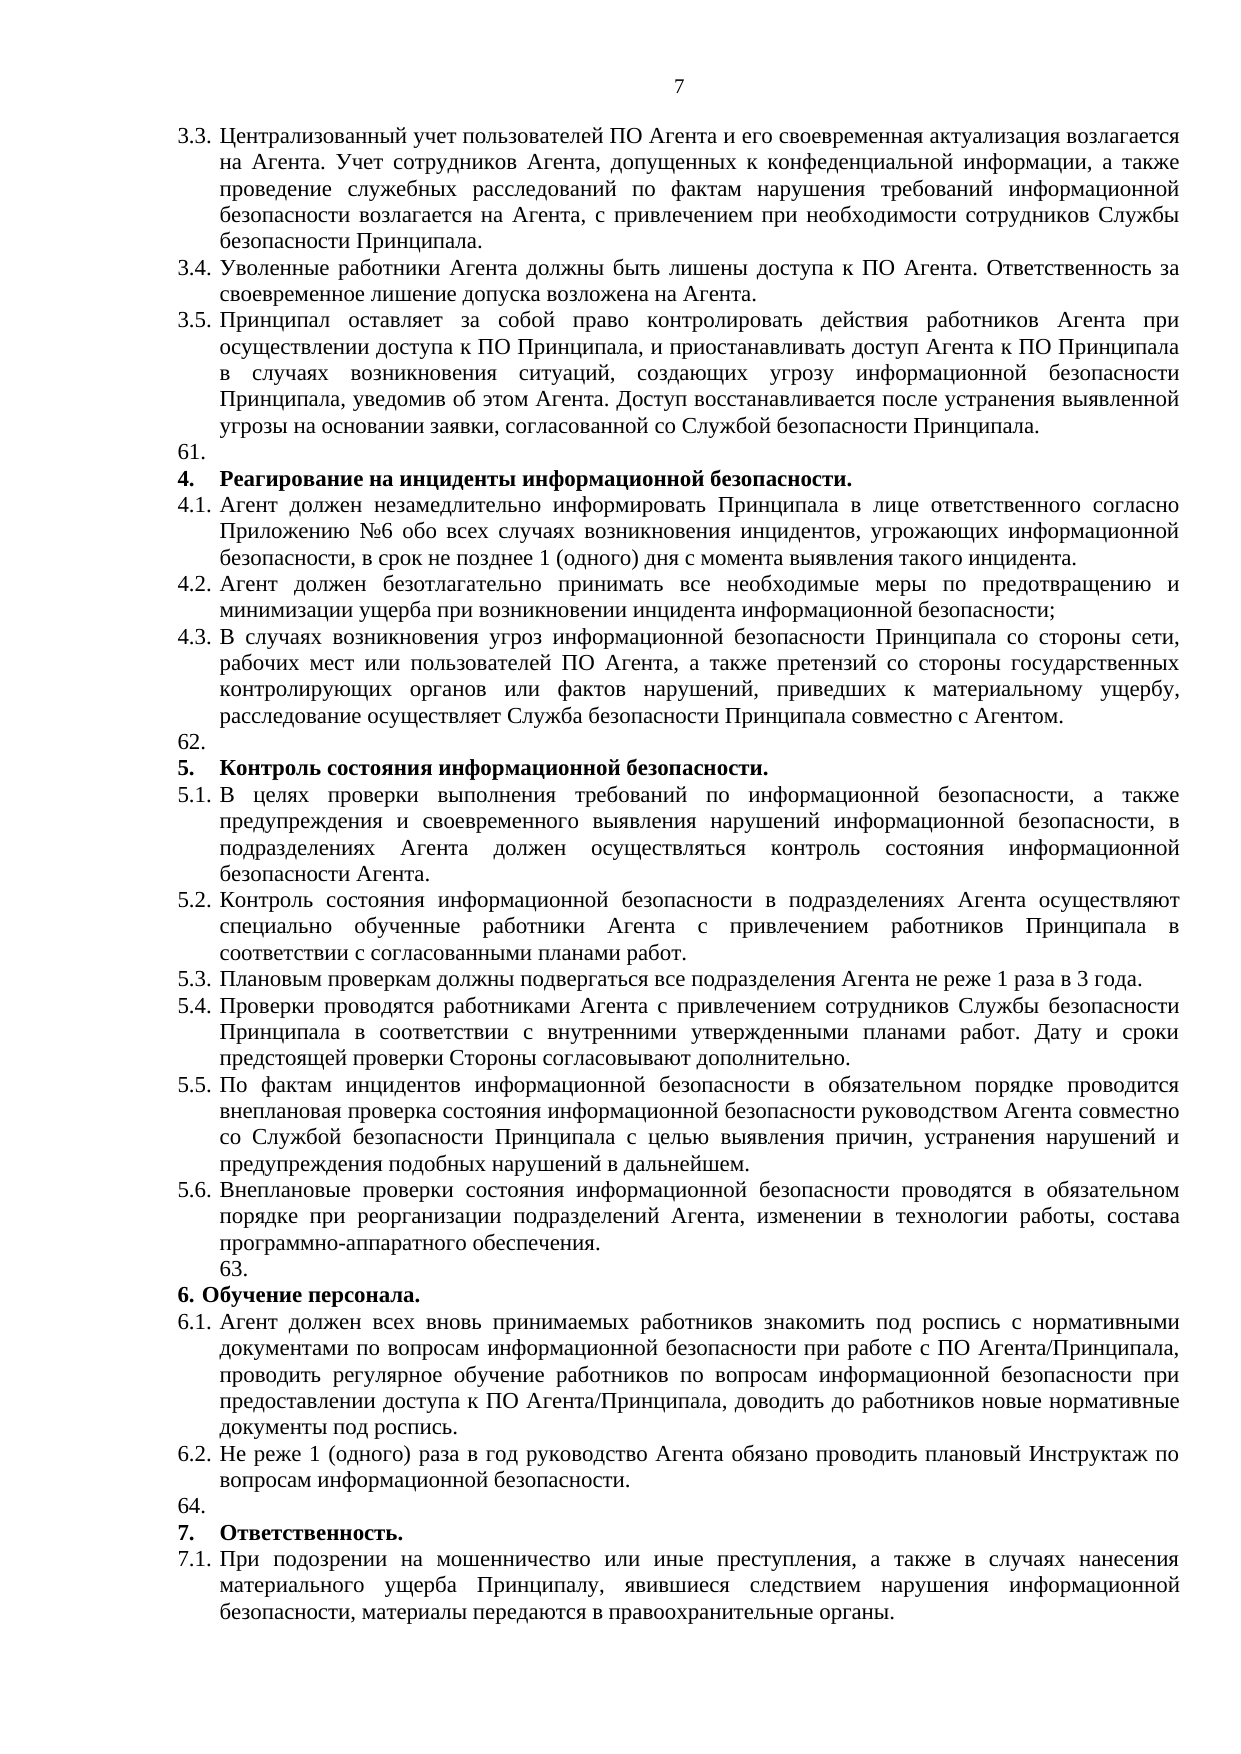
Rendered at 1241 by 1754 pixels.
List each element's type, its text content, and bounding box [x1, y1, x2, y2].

list При подозрении на мошенничество или иные преступления, а также в случаях нанесения материального ущерба Принципалу, явившиеся следствием нарушения информационной безопасности, материалы передаются в правоохранительные органы. [177, 1545, 1181, 1624]
list В целях проверки выполнения требований по информационной безопасности, а также предупреждения и своевременного выявления нарушений информационной безопасности, в подразделениях Агента должен осуществляться контроль состояния информационной безопасности Агента. [177, 781, 1181, 886]
list Контроль состояния информационной безопасности в подразделениях Агента осуществляют специально обученные работники Агента с привлечением работников Принципала в соответствии с согласованными планами работ. [177, 886, 1181, 965]
list Уволенные работники Агента должны быть лишены доступа к ПО Агента. Ответственность за своевременное лишение допуска возложена на Агента. [177, 254, 1181, 306]
list Плановым проверкам должны подвергаться все подразделения Агента не реже 1 раза в 3 года. [177, 965, 1181, 992]
list В случаях возникновения угроз информационной безопасности Принципала со стороны сети, рабочих мест или пользователей ПО Агента, а также претензий со стороны государственных контролирующих органов или фактов нарушений, приведших к материальному ущербу, расследование осуществляет Служба безопасности Принципала совместно с Агентом. [177, 623, 1181, 728]
list Внеплановые проверки состояния информационной безопасности проводятся в обязательном порядке при реорганизации подразделений Агента, изменении в технологии работы, состава программно-аппаратного обеспечения. [177, 1176, 1181, 1255]
list По фактам инцидентов информационной безопасности в обязательном порядке проводится внеплановая проверка состояния информационной безопасности руководством Агента совместно со Службой безопасности Принципала с целью выявления причин, устранения нарушений и предупреждения подобных нарушений в дальнейшем. [177, 1071, 1181, 1176]
list Агент должен незамедлительно информировать Принципала в лице ответственного согласно Приложению №6 обо всех случаях возникновения инцидентов, угрожающих информационной безопасности, в срок не позднее 1 (одного) дня с момента выявления такого инцидента. [177, 491, 1181, 570]
list Проверки проводятся работниками Агента с привлечением сотрудников Службы безопасности Принципала в соответствии с внутренними утвержденными планами работ. Дату и сроки предстоящей проверки Стороны согласовывают дополнительно. [177, 992, 1181, 1071]
list Обучение персонала. [177, 1282, 1181, 1308]
list Принципал оставляет за собой право контролировать действия работников Агента при осуществлении доступа к ПО Принципала, и приостанавливать доступ Агента к ПО Принципала в случаях возникновения ситуаций, создающих угрозу информационной безопасности Принципала, уведомив об этом Агента. Доступ восстанавливается после устранения выявленной угрозы на основании заявки, согласованной со Службой безопасности Принципала. [177, 306, 1181, 438]
list Ответственность. [177, 1519, 1181, 1545]
list Реагирование на инциденты информационной безопасности. [177, 464, 1181, 491]
list Агент должен всех вновь принимаемых работников знакомить под роспись с нормативными документами по вопросам информационной безопасности при работе с ПО Агента/Принципала, проводить регулярное обучение работников по вопросам информационной безопасности при предоставлении доступа к ПО Агента/Принципала, доводить до работников новые нормативные документы под роспись. [177, 1308, 1181, 1440]
list Не реже 1 (одного) раза в год руководство Агента обязано проводить плановый Инструктаж по вопросам информационной безопасности. [177, 1440, 1181, 1492]
list Централизованный учет пользователей ПО Агента и его своевременная актуализация возлагается на Агента. Учет сотрудников Агента, допущенных к конфеденциальной информации, а также проведение служебных расследований по фактам нарушения требований информационной безопасности возлагается на Агента, с привлечением при необходимости сотрудников Службы безопасности Принципала. [177, 122, 1181, 254]
list Контроль состояния информационной безопасности. [177, 754, 1181, 781]
list Агент должен безотлагательно принимать все необходимые меры по предотвращению и минимизации ущерба при возникновении инцидента информационной безопасности; [177, 570, 1181, 623]
